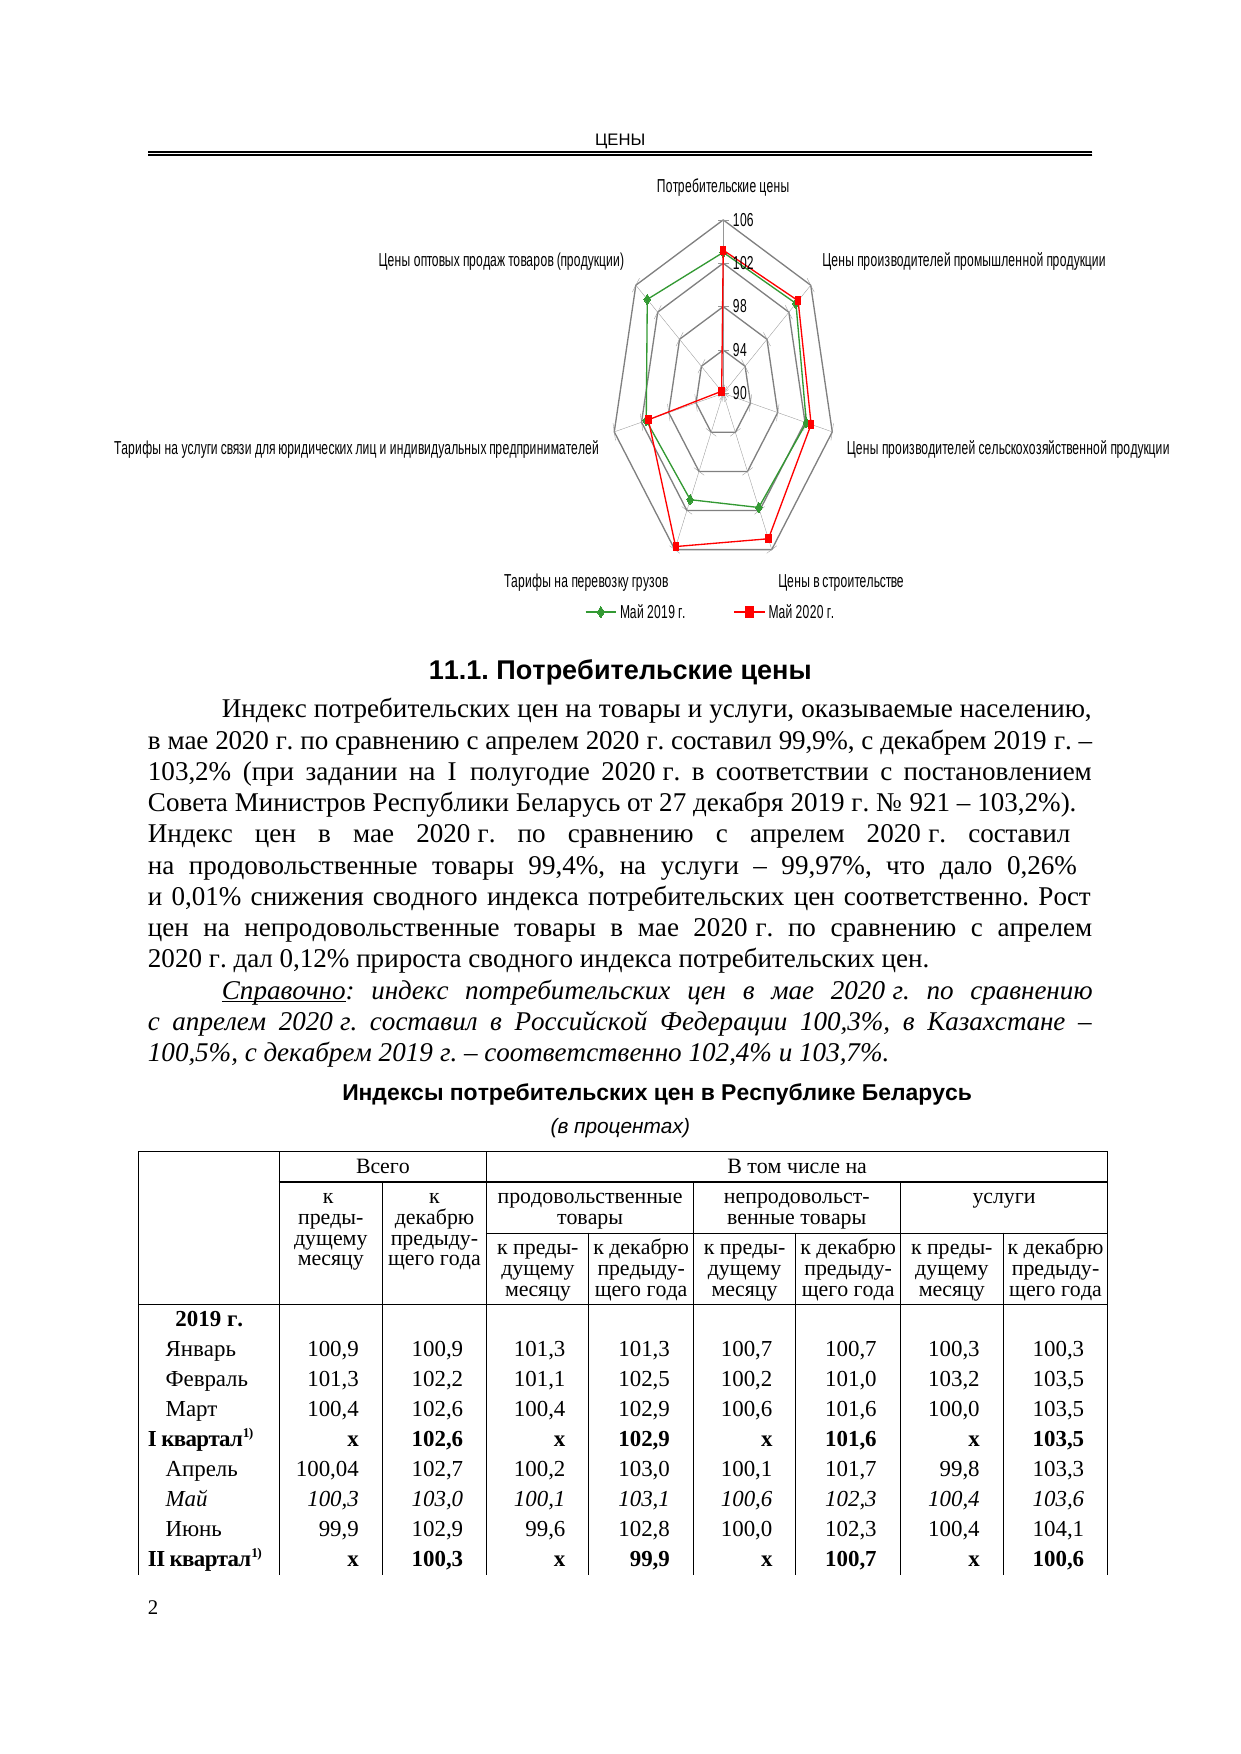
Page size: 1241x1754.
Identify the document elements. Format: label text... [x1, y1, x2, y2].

table_cell 102,8 [589, 1515, 693, 1545]
table_cell Июнь [139, 1515, 279, 1545]
text Индекс потребительских цен на товары и услуги, оказываемые населению, в мае 2020 г. по сравнению с апрелем 2020 г. составил 99,9%, с декабрем 2019 г. – 103,2% (при задании на I полугодие 2020 г. в соответствии с постановлением Совета Министров Республики Беларусь от 27 декабря 2019 г. № 921 – 103,2%). [148, 693, 1092, 818]
table_cell [901, 1305, 1003, 1335]
text Справочно: индекс потребительских цен в мае 2020 г. по сравнению с апрелем 2020 г. составил в Российской Федерации 100,3%, в Казахстане – 100,5%, с декабрем 2019 г. – соответственно 102,4% и 103,7%. [148, 974, 1092, 1068]
table_header В том числе на [487, 1152, 1107, 1181]
table_cell 100,1 [694, 1455, 795, 1485]
table_cell 103,2 [901, 1365, 1003, 1395]
table_cell 100,6 [1004, 1545, 1107, 1575]
table_cell 100,4 [901, 1485, 1003, 1515]
table_cell 103,1 [589, 1485, 693, 1515]
table_cell к преды-дущему месяцу [694, 1234, 795, 1304]
table_cell 100,4 [487, 1395, 588, 1425]
table_cell 102,9 [589, 1395, 693, 1425]
table_cell 103,0 [589, 1455, 693, 1485]
table_cell 102,3 [796, 1485, 900, 1515]
text Индексы потребительских цен в Республике Беларусь [148, 1080, 1092, 1105]
table_cell Январь [139, 1335, 279, 1365]
table_cell [1004, 1305, 1107, 1335]
table_cell продовольственные товары [487, 1183, 693, 1232]
table_cell 100,1 [487, 1485, 588, 1515]
table_cell 102,6 [383, 1395, 486, 1425]
table_cell 100,9 [280, 1335, 382, 1365]
table_cell 102,7 [383, 1455, 486, 1485]
table_cell к декабрю предыду-щего года [589, 1234, 693, 1304]
table_cell Март [139, 1395, 279, 1425]
table_cell 102,6 [383, 1425, 486, 1455]
table_cell 103,0 [383, 1485, 486, 1515]
table_cell 100,2 [694, 1365, 795, 1395]
table_cell услуги [901, 1183, 1107, 1232]
table_cell х [280, 1545, 382, 1575]
table_cell 100,6 [694, 1485, 795, 1515]
table_cell 104,1 [1004, 1515, 1107, 1545]
table_cell 101,7 [796, 1455, 900, 1485]
table_cell 100,9 [383, 1335, 486, 1365]
table_cell к декабрю предыду-щего года [1004, 1234, 1107, 1304]
text 11.1. Потребительские цены [148, 168, 1092, 684]
table_cell 99,6 [487, 1515, 588, 1545]
table_cell [589, 1305, 693, 1335]
table_cell 101,1 [487, 1365, 588, 1395]
table_cell 100,2 [487, 1455, 588, 1485]
table_cell 100,7 [796, 1545, 900, 1575]
table_cell Май [139, 1485, 279, 1515]
table_cell [280, 1305, 382, 1335]
table_cell 100,3 [280, 1485, 382, 1515]
table_cell 2019 г. [139, 1305, 279, 1335]
table_cell 102,3 [796, 1515, 900, 1545]
table_cell 100,7 [796, 1335, 900, 1365]
table_cell 101,3 [280, 1365, 382, 1395]
table_cell 102,2 [383, 1365, 486, 1395]
table_cell к преды-дущему месяцу [487, 1234, 588, 1304]
table_cell непродовольст-венные товары [694, 1183, 900, 1232]
table_cell 100,3 [383, 1545, 486, 1575]
table_cell 100,6 [694, 1395, 795, 1425]
table_cell 101,6 [796, 1395, 900, 1425]
table_cell 103,5 [1004, 1395, 1107, 1425]
table_cell 103,3 [1004, 1455, 1107, 1485]
table_cell 101,3 [589, 1335, 693, 1365]
table_cell к декабрю предыду- щего года [383, 1183, 486, 1304]
table_cell I квартал1) [139, 1425, 279, 1455]
table_cell 100,7 [694, 1335, 795, 1365]
table_cell к преды-дущему месяцу [901, 1234, 1003, 1304]
table_cell [383, 1305, 486, 1335]
table_cell 101,3 [487, 1335, 588, 1365]
table_cell 99,9 [280, 1515, 382, 1545]
table_cell 100,0 [694, 1515, 795, 1545]
table_cell 103,5 [1004, 1365, 1107, 1395]
text (в процентах) [148, 1112, 1092, 1139]
table_cell 102,9 [383, 1515, 486, 1545]
table_cell II квартал1) [139, 1545, 279, 1575]
table_cell х [280, 1425, 382, 1455]
table_header Всего [280, 1152, 486, 1181]
table_cell [694, 1305, 795, 1335]
table_cell [487, 1305, 588, 1335]
table_cell 100,4 [901, 1515, 1003, 1545]
table_cell 103,6 [1004, 1485, 1107, 1515]
table_cell х [694, 1545, 795, 1575]
table_cell к декабрю предыду-щего года [796, 1234, 900, 1304]
table_cell х [901, 1425, 1003, 1455]
table_cell 102,9 [589, 1425, 693, 1455]
table_cell 100,4 [280, 1395, 382, 1425]
text Индекс цен в мае 2020 г. по сравнению с апрелем 2020 г. составил на продовольственные товары 99,4%, на услуги – 99,97%, что дало 0,26% и 0,01% снижения сводного индекса потребительских цен соответственно. Рост цен на непродовольственные товары в мае 2020 г. по сравнению с апрелем 2020 г. дал 0,12% прироста сводного индекса потребительских цен. [148, 818, 1092, 974]
table_cell х [901, 1545, 1003, 1575]
table_cell 100,04 [280, 1455, 382, 1485]
table_cell х [487, 1545, 588, 1575]
table_cell 103,5 [1004, 1425, 1107, 1455]
table_cell х [487, 1425, 588, 1455]
table_cell х [694, 1425, 795, 1455]
table_cell 102,5 [589, 1365, 693, 1395]
table_cell Апрель [139, 1455, 279, 1485]
table_cell Февраль [139, 1365, 279, 1395]
table_cell к преды-дущему месяцу [280, 1183, 382, 1304]
table_cell 100,0 [901, 1395, 1003, 1425]
table_cell 100,3 [901, 1335, 1003, 1365]
table_cell 101,0 [796, 1365, 900, 1395]
table_cell 101,6 [796, 1425, 900, 1455]
table_cell 99,8 [901, 1455, 1003, 1485]
table_cell 99,9 [589, 1545, 693, 1575]
table_header [139, 1152, 279, 1304]
table_cell 100,3 [1004, 1335, 1107, 1365]
table_cell [796, 1305, 900, 1335]
